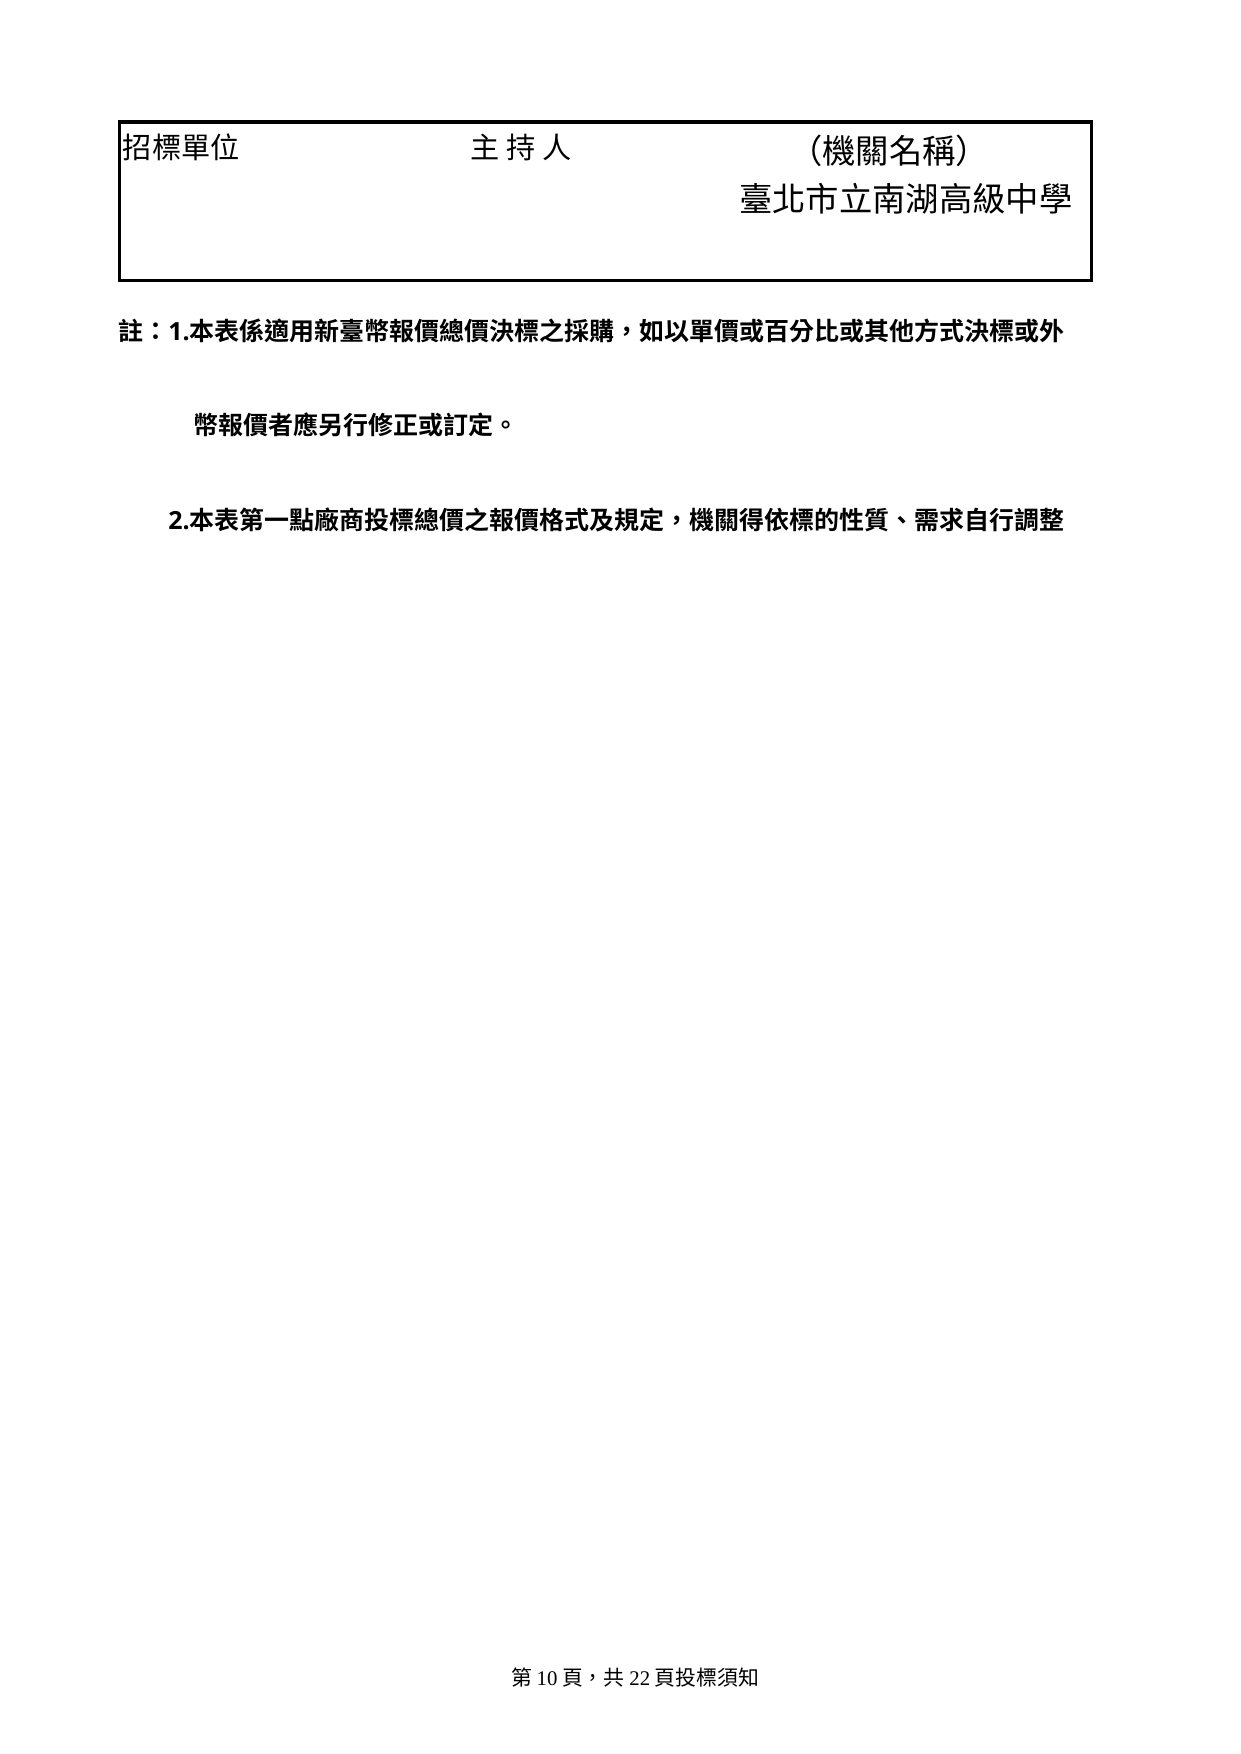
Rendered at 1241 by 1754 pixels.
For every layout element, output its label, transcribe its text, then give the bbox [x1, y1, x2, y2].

text 註：1.本表係適用新臺幣報價總價決標之採購，如以單價或百分比或其他方式決標或外 [118, 282, 1152, 376]
table_cell 招標單位 [121, 124, 468, 279]
text 幣報價者應另行修正或訂定。 [193, 376, 1152, 471]
table_cell 主 持 人 [468, 124, 736, 279]
text 2.本表第一點廠商投標總價之報價格式及規定，機關得依標的性質、需求自行調整 [168, 471, 1152, 566]
table_cell （機關名稱） 臺北市立南湖高級中學 [736, 124, 1090, 279]
